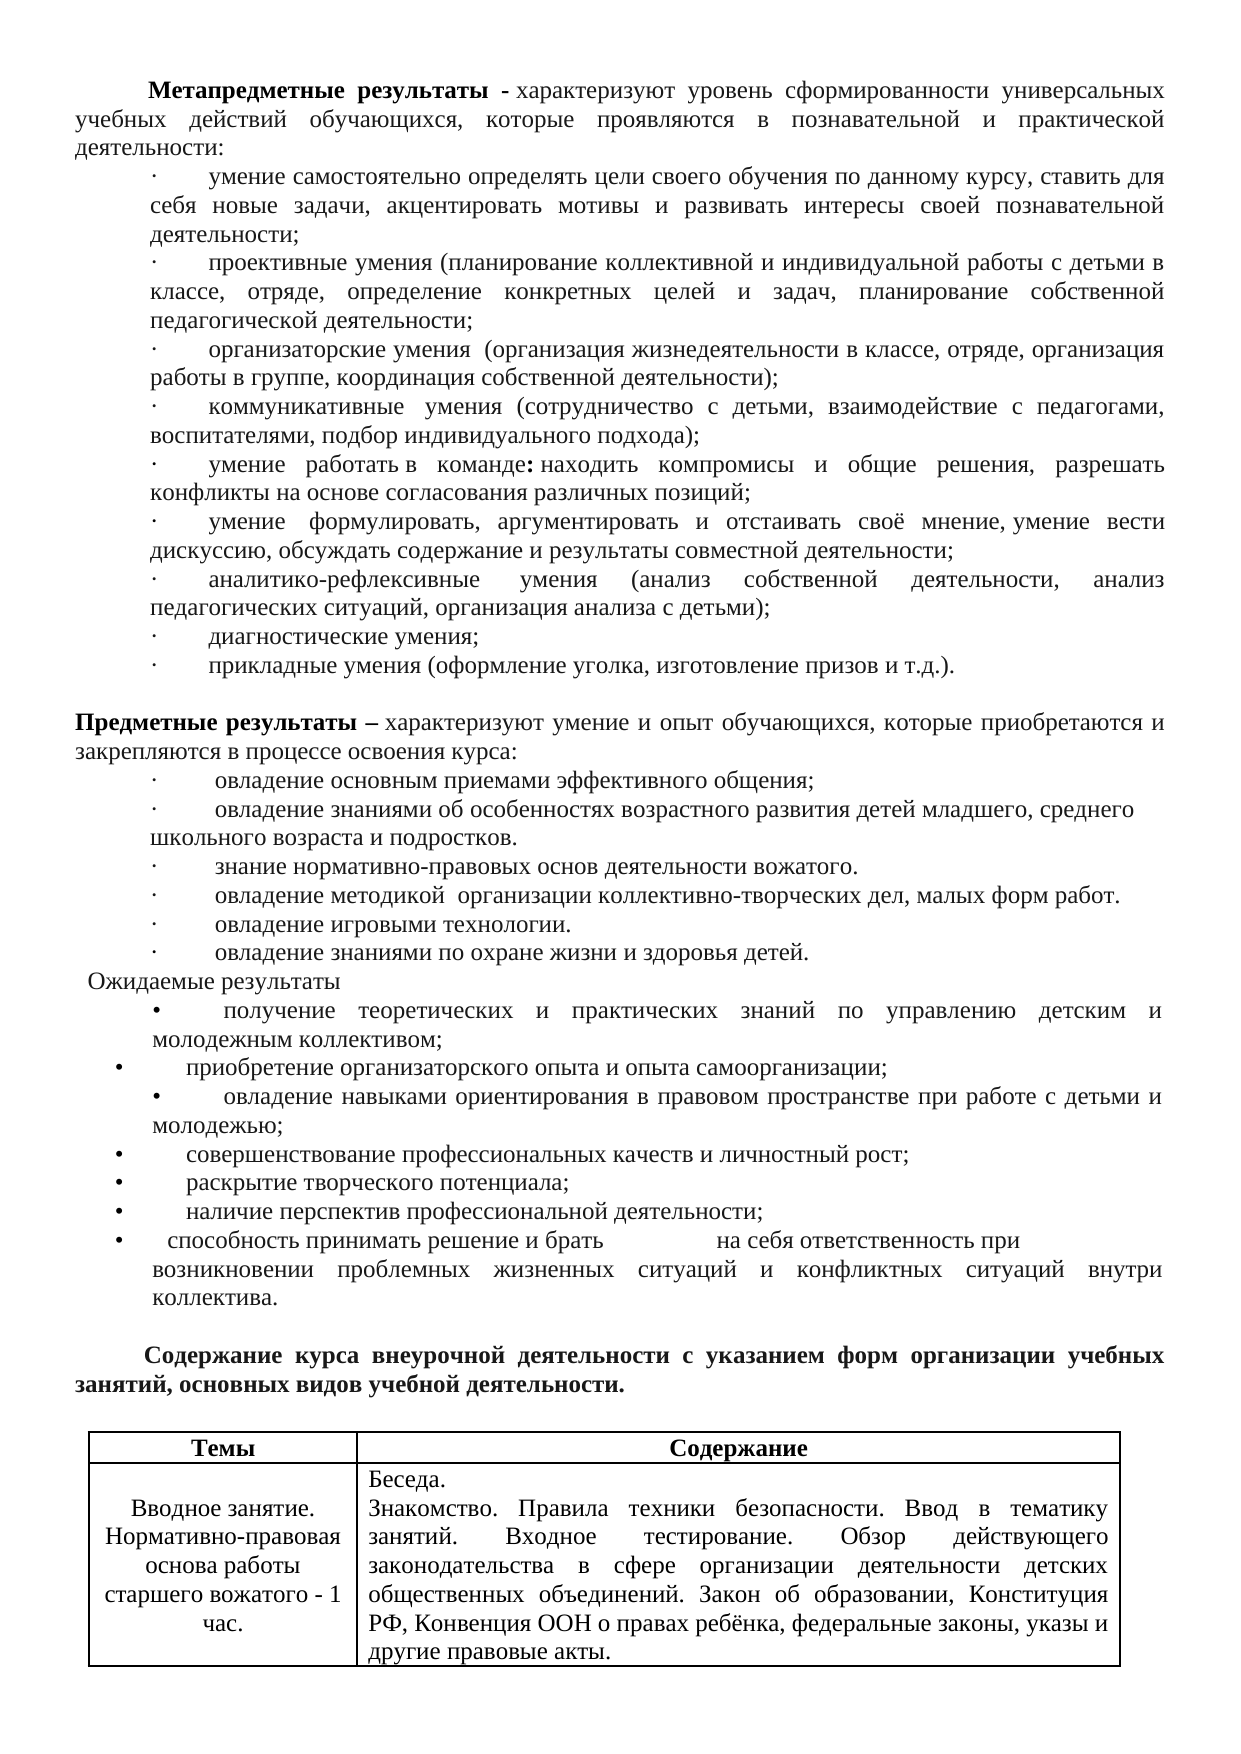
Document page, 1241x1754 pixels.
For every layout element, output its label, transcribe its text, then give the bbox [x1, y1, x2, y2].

text · коммуникативные умения (сотрудничество с детьми, взаимодействие с педагогами, воспитателями, подбор индивидуального подхода); [150, 391, 1165, 449]
text · диагностические умения; [150, 621, 1165, 650]
text · овладение методикой организации коллективно-творческих дел, малых форм работ. [150, 880, 1165, 909]
text возникновении проблемных жизненных ситуаций и конфликтных ситуаций внутри коллектива. [152, 1254, 1163, 1311]
table_cell Вводное занятие. Нормативно-правовая основа работы старшего вожатого - 1 час. [90, 1464, 356, 1665]
text • раскрытие творческого потенциала; [114, 1167, 1165, 1196]
text · организаторские умения (организация жизнедеятельности в классе, отряде, организация работы в группе, координация собственной деятельности); [150, 334, 1165, 391]
text · аналитико-рефлексивные умения (анализ собственной деятельности, анализ педагогических ситуаций, организация анализа с детьми); [150, 564, 1165, 621]
text Предметные результаты – характеризуют умение и опыт обучающихся, которые приобретаются и закрепляются в процессе освоения курса: [75, 707, 1165, 765]
table_cell Беседа. Знакомство. Правила техники безопасности. Ввод в тематику занятий. Входное тестирование. Обзор действующего законодательства в сфере организации деятельности детских общественных объединений. Закон об образовании, Конституция РФ, Конвенция ООН о правах ребёнка, федеральные законы, указы и другие правовые акты. [358, 1464, 1119, 1665]
text • совершенствование профессиональных качеств и личностный рост; [114, 1139, 1165, 1167]
text Ожидаемые результаты [75, 966, 1165, 995]
text • способность принимать решение и брать на себя ответственность при [114, 1225, 1165, 1254]
text • наличие перспектив профессиональной деятельности; [114, 1196, 1165, 1225]
text · овладение знаниями об особенностях возрастного развития детей младшего, среднего школьного возраста и подростков. [150, 794, 1163, 851]
text · умение формулировать, аргументировать и отстаивать своё мнение, умение вести дискуссию, обсуждать содержание и результаты совместной деятельности; [150, 506, 1165, 564]
text · знание нормативно-правовых основ деятельности вожатого. [150, 851, 1165, 880]
text • овладение навыками ориентирования в правовом пространстве при работе с детьми и молодежью; [152, 1081, 1163, 1139]
text · умение работать в команде: находить компромисы и общие решения, разрешать конфликты на основе согласования различных позиций; [150, 449, 1165, 506]
text · овладение знаниями по охране жизни и здоровья детей. [150, 937, 1165, 966]
text Метапредметные результаты - характеризуют уровень сформированности универсальных учебных действий обучающихся, которые проявляются в познавательной и практической деятельности: [75, 75, 1165, 161]
text · прикладные умения (оформление уголка, изготовление призов и т.д.). [150, 650, 1165, 679]
table_header Содержание [358, 1433, 1119, 1462]
text · проективные умения (планирование коллективной и индивидуальной работы с детьми в классе, отряде, определение конкретных целей и задач, планирование собственной педагогической деятельности; [150, 247, 1165, 334]
text • приобретение организаторского опыта и опыта самоорганизации; [114, 1052, 1165, 1081]
text · умение самостоятельно определять цели своего обучения по данному курсу, ставить для себя новые задачи, акцентировать мотивы и развивать интересы своей познавательной деятельности; [150, 161, 1165, 247]
text Содержание курса внеурочной деятельности с указанием форм организации учебных занятий, основных видов учебной деятельности. [75, 1340, 1165, 1397]
table_header Темы [90, 1433, 356, 1462]
text · овладение основным приемами эффективного общения; [150, 765, 1165, 794]
text • получение теоретических и практических знаний по управлению детским и молодежным коллективом; [152, 995, 1163, 1052]
text · овладение игровыми технологии. [150, 909, 1165, 937]
